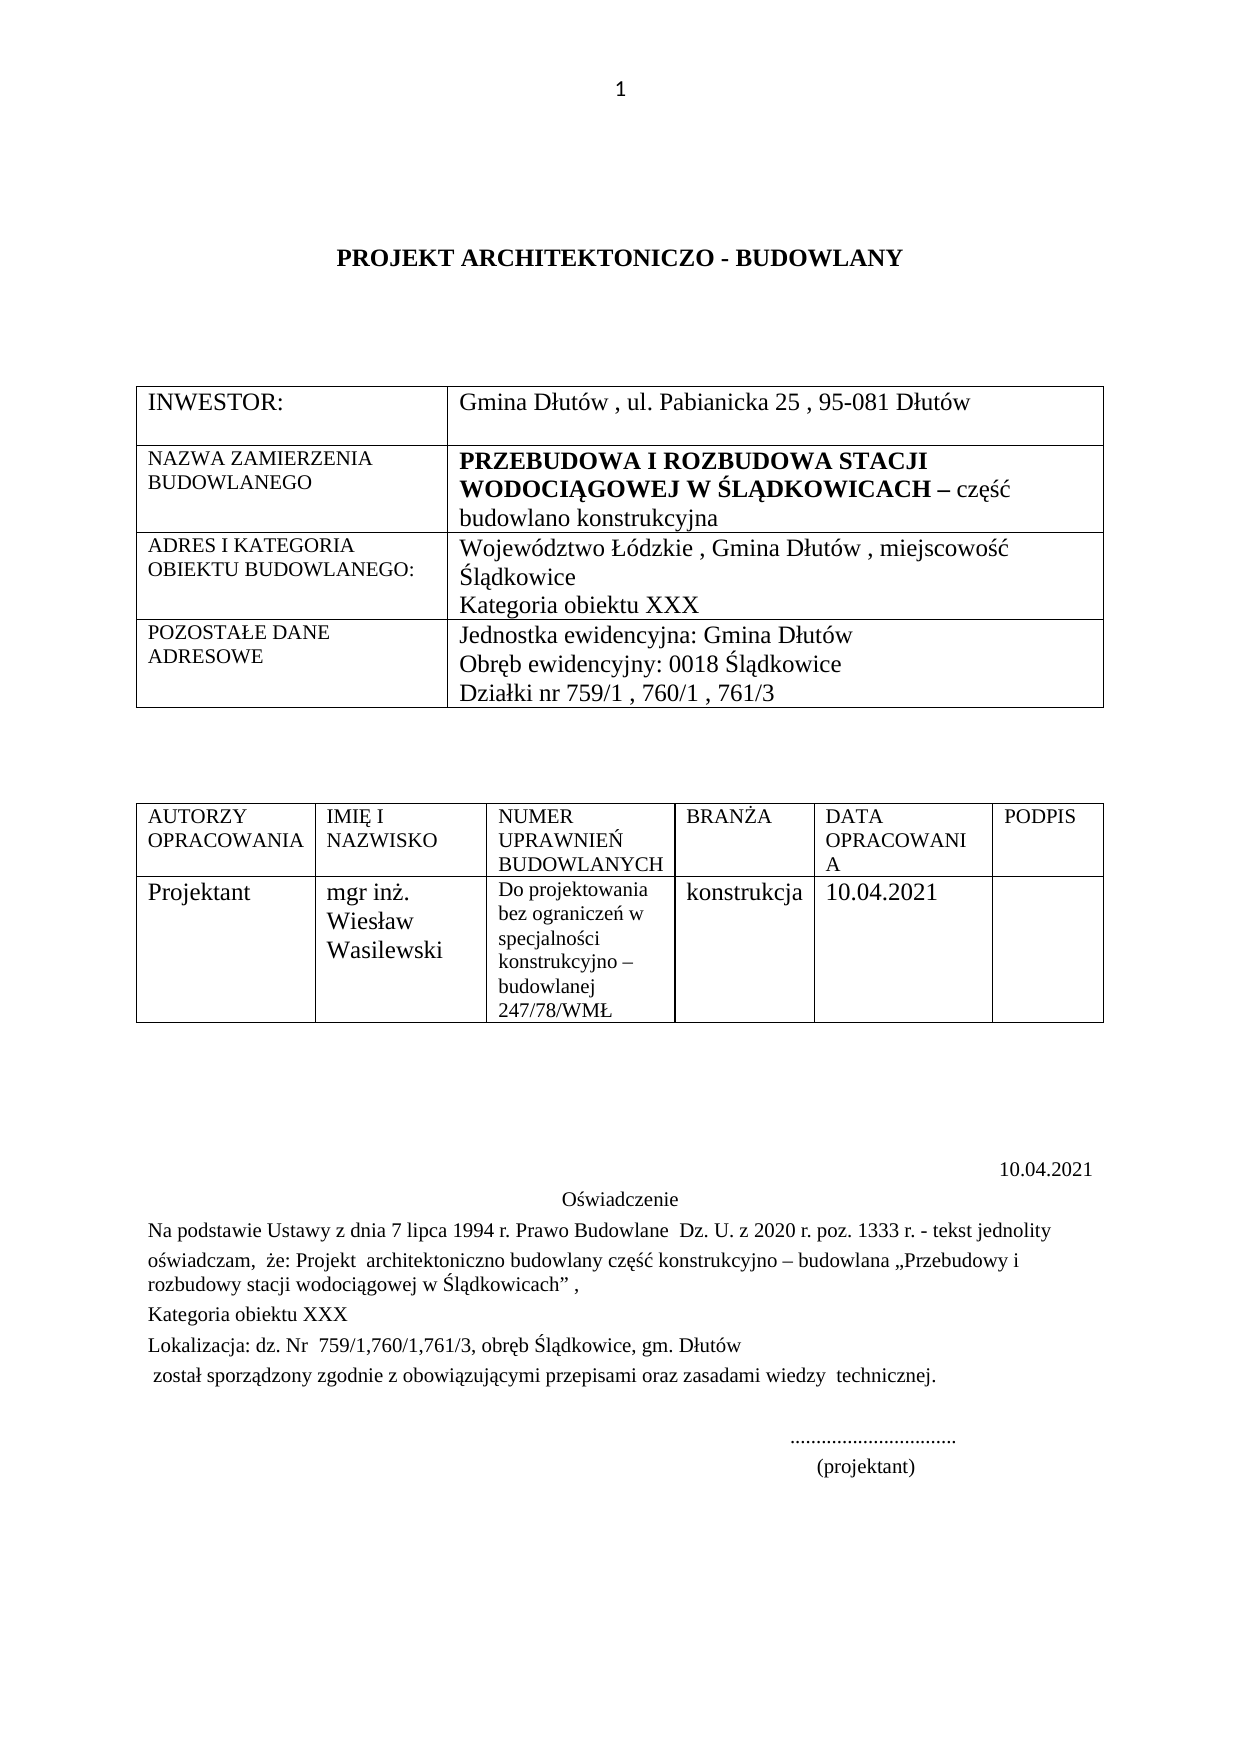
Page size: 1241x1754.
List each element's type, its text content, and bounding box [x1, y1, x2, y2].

table_header INWESTOR: [137, 387, 447, 445]
subtitle 10.04.2021 [148, 1157, 1093, 1181]
subtitle Na podstawie Ustawy z dnia 7 lipca 1994 r. Prawo Budowlane Dz. U. z 2020 r. poz. 1333 r. - tekst jednolity [148, 1218, 1093, 1242]
subtitle Oświadczenie [148, 1187, 1093, 1211]
table_cell ADRES I KATEGORIA OBIEKTU BUDOWLANEGO: [137, 533, 447, 619]
subtitle Kategoria obiektu XXX [148, 1302, 1093, 1326]
subtitle Lokalizacja: dz. Nr 759/1,760/1,761/3, obręb Ślądkowice, gm. Dłutów [148, 1333, 1093, 1357]
table_cell Do projektowania bez ograniczeń w specjalności konstrukcyjno – budowlanej 247/78/WMŁ [487, 877, 674, 1022]
table_cell mgr inż. Wiesław Wasilewski [316, 877, 486, 1022]
table_cell Projektant [137, 877, 315, 1022]
table_header IMIĘ I NAZWISKO [316, 804, 486, 876]
table_cell 10.04.2021 [815, 877, 992, 1022]
text PROJEKT ARCHITEKTONICZO - BUDOWLANY [148, 243, 1093, 272]
table_header Gmina Dłutów , ul. Pabianicka 25 , 95-081 Dłutów [448, 387, 1103, 445]
subtitle (projektant) [148, 1454, 1093, 1478]
table_header NUMER UPRAWNIEŃ BUDOWLANYCH [487, 804, 674, 876]
table_cell PRZEBUDOWA I ROZBUDOWA STACJI WODOCIĄGOWEJ W ŚLĄDKOWICACH – część budowlano konstrukcyjna [448, 446, 1103, 532]
table_header DATA OPRACOWANIA [815, 804, 992, 876]
subtitle ................................ [148, 1424, 1093, 1448]
table_cell NAZWA ZAMIERZENIA BUDOWLANEGO [137, 446, 447, 532]
table_cell konstrukcja [676, 877, 814, 1022]
subtitle został sporządzony zgodnie z obowiązującymi przepisami oraz zasadami wiedzy technicznej. [148, 1363, 1093, 1387]
table_cell Jednostka ewidencyjna: Gmina Dłutów Obręb ewidencyjny: 0018 Ślądkowice Działki nr 759/1 , 760/1 , 761/3 [448, 620, 1103, 707]
table_header PODPIS [993, 804, 1103, 876]
table_cell Województwo Łódzkie , Gmina Dłutów , miejscowość Ślądkowice Kategoria obiektu XXX [448, 533, 1103, 619]
subtitle oświadczam, że: Projekt architektoniczno budowlany część konstrukcyjno – budowlana „Przebudowy i rozbudowy stacji wodociągowej w Ślądkowicach” , [148, 1248, 1093, 1296]
table_header BRANŻA [676, 804, 814, 876]
table_cell POZOSTAŁE DANE ADRESOWE [137, 620, 447, 707]
table_header AUTORZY OPRACOWANIA [137, 804, 315, 876]
table_cell [993, 877, 1103, 1022]
